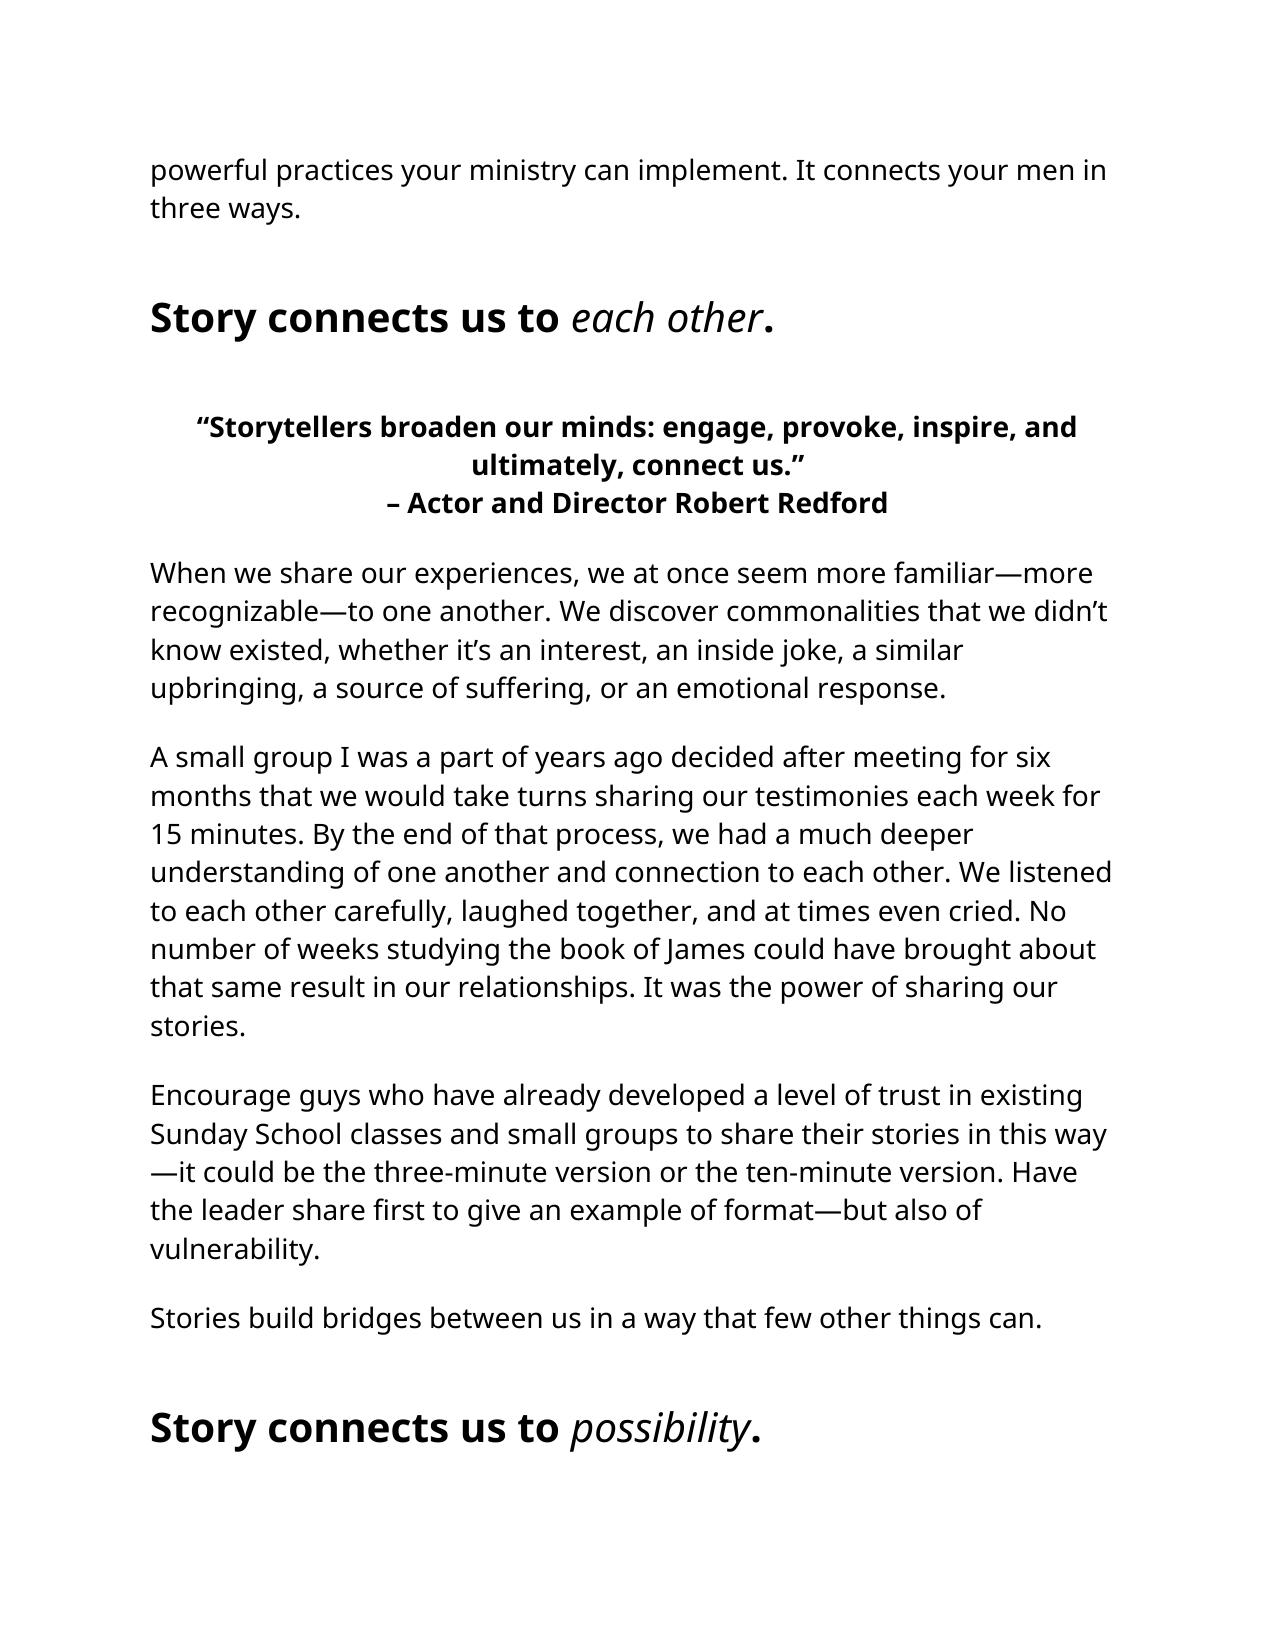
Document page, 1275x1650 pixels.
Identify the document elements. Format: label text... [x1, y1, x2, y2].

text “Storytellers broaden our minds: engage, provoke, inspire, and ultimately, connect us.” – Actor and Director Robert Redford [150, 407, 1125, 522]
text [150, 150, 1125, 227]
text Stories build bridges between us in a way that few other things can. [150, 1299, 1125, 1337]
text Encourage guys who have already developed a level of trust in existing Sunday School classes and small groups to share their stories in this way—it could be the three-minute version or the ten-minute version. Have the leader share first to give an example of format—but also of vulnerability. [150, 1076, 1125, 1267]
text A small group I was a part of years ago decided after meeting for six months that we would take turns sharing our testimonies each week for 15 minutes. By the end of that process, we had a much deeper understanding of one another and connection to each other. We listened to each other carefully, laughed together, and at times even cried. No number of weeks studying the book of James could have brought about that same result in our relationships. It was the power of sharing our stories. [150, 738, 1125, 1044]
text When we share our experiences, we at once seem more familiar—more recognizable—to one another. We discover commonalities that we didn’t know existed, whether it’s an interest, an inside joke, a similar upbringing, a source of suffering, or an emotional response. [150, 553, 1125, 707]
text Story connects us to each other. [150, 289, 1125, 344]
text Story connects us to possibility. [150, 1399, 1125, 1455]
